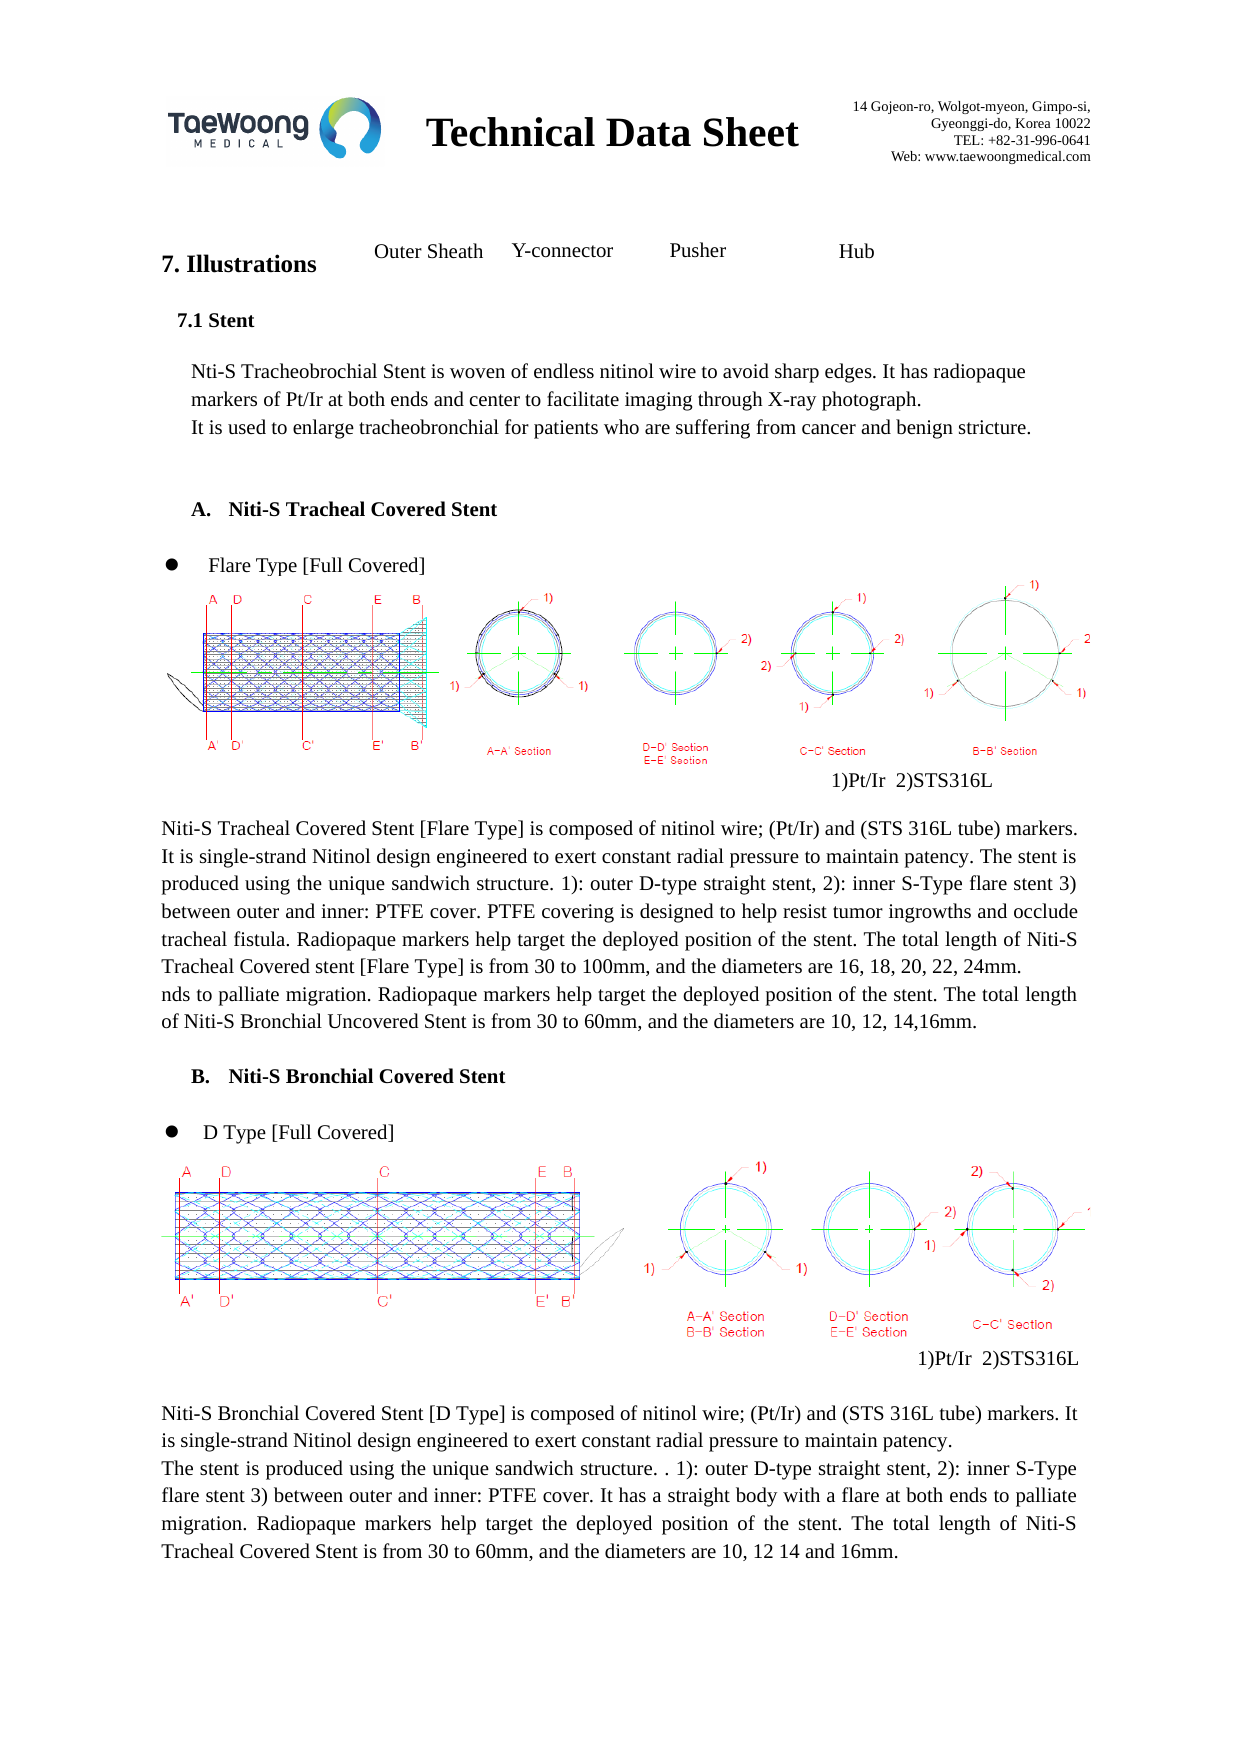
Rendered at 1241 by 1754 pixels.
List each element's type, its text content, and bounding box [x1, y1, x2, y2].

picture [161, 576, 1091, 768]
picture [161, 1147, 1091, 1342]
picture [166, 96, 385, 167]
